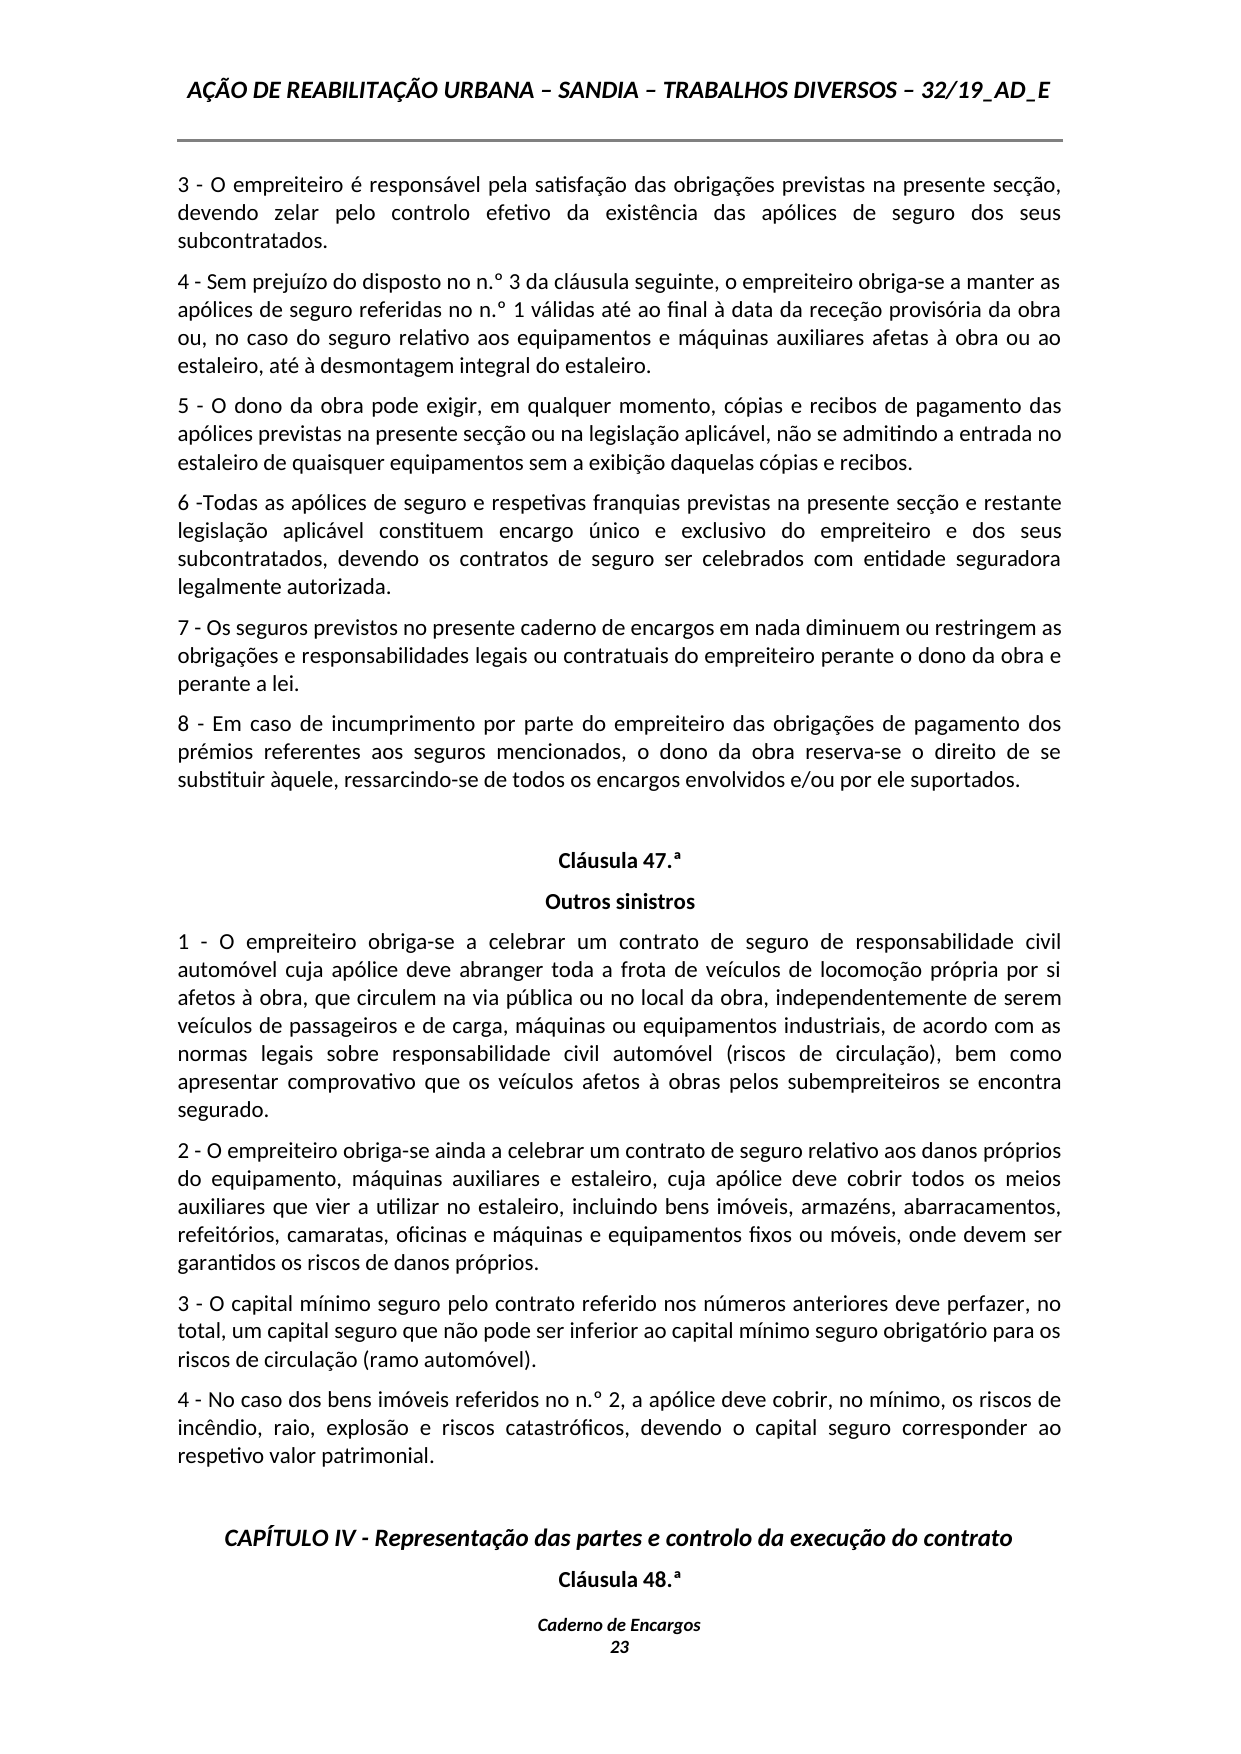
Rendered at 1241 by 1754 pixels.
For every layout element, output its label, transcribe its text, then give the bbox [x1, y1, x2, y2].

text CAPÍTULO IV - Representação das partes e controlo da execução do contrato [177, 1522, 1063, 1553]
text 3 - O empreiteiro é responsável pela satisfação das obrigações previstas na presente secção, devendo zelar pelo controlo efetivo da existência das apólices de seguro dos seus subcontratados. [177, 170, 1063, 254]
text 8 - Em caso de incumprimento por parte do empreiteiro das obrigações de pagamento dos prémios referentes aos seguros mencionados, o dono da obra reserva-se o direito de se substituir àquele, ressarcindo-se de todos os encargos envolvidos e/ou por ele suportados. [177, 709, 1063, 793]
text Cláusula 48.ª [177, 1565, 1063, 1593]
text 5 - O dono da obra pode exigir, em qualquer momento, cópias e recibos de pagamento das apólices previstas na presente secção ou na legislação aplicável, não se admitindo a entrada no estaleiro de quaisquer equipamentos sem a exibição daquelas cópias e recibos. [177, 392, 1063, 476]
text Outros sinistros [177, 887, 1063, 915]
text 1 - O empreiteiro obriga-se a celebrar um contrato de seguro de responsabilidade civil automóvel cuja apólice deve abranger toda a frota de veículos de locomoção própria por si afetos à obra, que circulem na via pública ou no local da obra, independentemente de serem veículos de passageiros e de carga, máquinas ou equipamentos industriais, de acordo com as normas legais sobre responsabilidade civil automóvel (riscos de circulação), bem como apresentar comprovativo que os veículos afetos à obras pelos subempreiteiros se encontra segurado. [177, 927, 1063, 1123]
text 3 - O capital mínimo seguro pelo contrato referido nos números anteriores deve perfazer, no total, um capital seguro que não pode ser inferior ao capital mínimo seguro obrigatório para os riscos de circulação (ramo automóvel). [177, 1289, 1063, 1373]
text Cláusula 47.ª [177, 846, 1063, 874]
text 6 -Todas as apólices de seguro e respetivas franquias previstas na presente secção e restante legislação aplicável constituem encargo único e exclusivo do empreiteiro e dos seus subcontratados, devendo os contratos de seguro ser celebrados com entidade seguradora legalmente autorizada. [177, 488, 1063, 600]
text 2 - O empreiteiro obriga-se ainda a celebrar um contrato de seguro relativo aos danos próprios do equipamento, máquinas auxiliares e estaleiro, cuja apólice deve cobrir todos os meios auxiliares que vier a utilizar no estaleiro, incluindo bens imóveis, armazéns, abarracamentos, refeitórios, camaratas, oficinas e máquinas e equipamentos fixos ou móveis, onde devem ser garantidos os riscos de danos próprios. [177, 1136, 1063, 1276]
text 4 - Sem prejuízo do disposto no n.º 3 da cláusula seguinte, o empreiteiro obriga-se a manter as apólices de seguro referidas no n.º 1 válidas até ao final à data da receção provisória da obra ou, no caso do seguro relativo aos equipamentos e máquinas auxiliares afetas à obra ou ao estaleiro, até à desmontagem integral do estaleiro. [177, 267, 1063, 379]
text 4 - No caso dos bens imóveis referidos no n.º apólice deve cobrir, no mínimo, os riscos de incêndio, raio, explosão e riscos catastróficos, devendo o capital seguro corresponder ao respetivo valor patrimonial. [177, 1385, 1063, 1469]
text 7 - Os seguros previstos no presente caderno de encargos em nada diminuem ou restringem as obrigações e responsabilidades legais ou contratuais do empreiteiro perante o dono da obra e perante a lei. [177, 613, 1063, 697]
